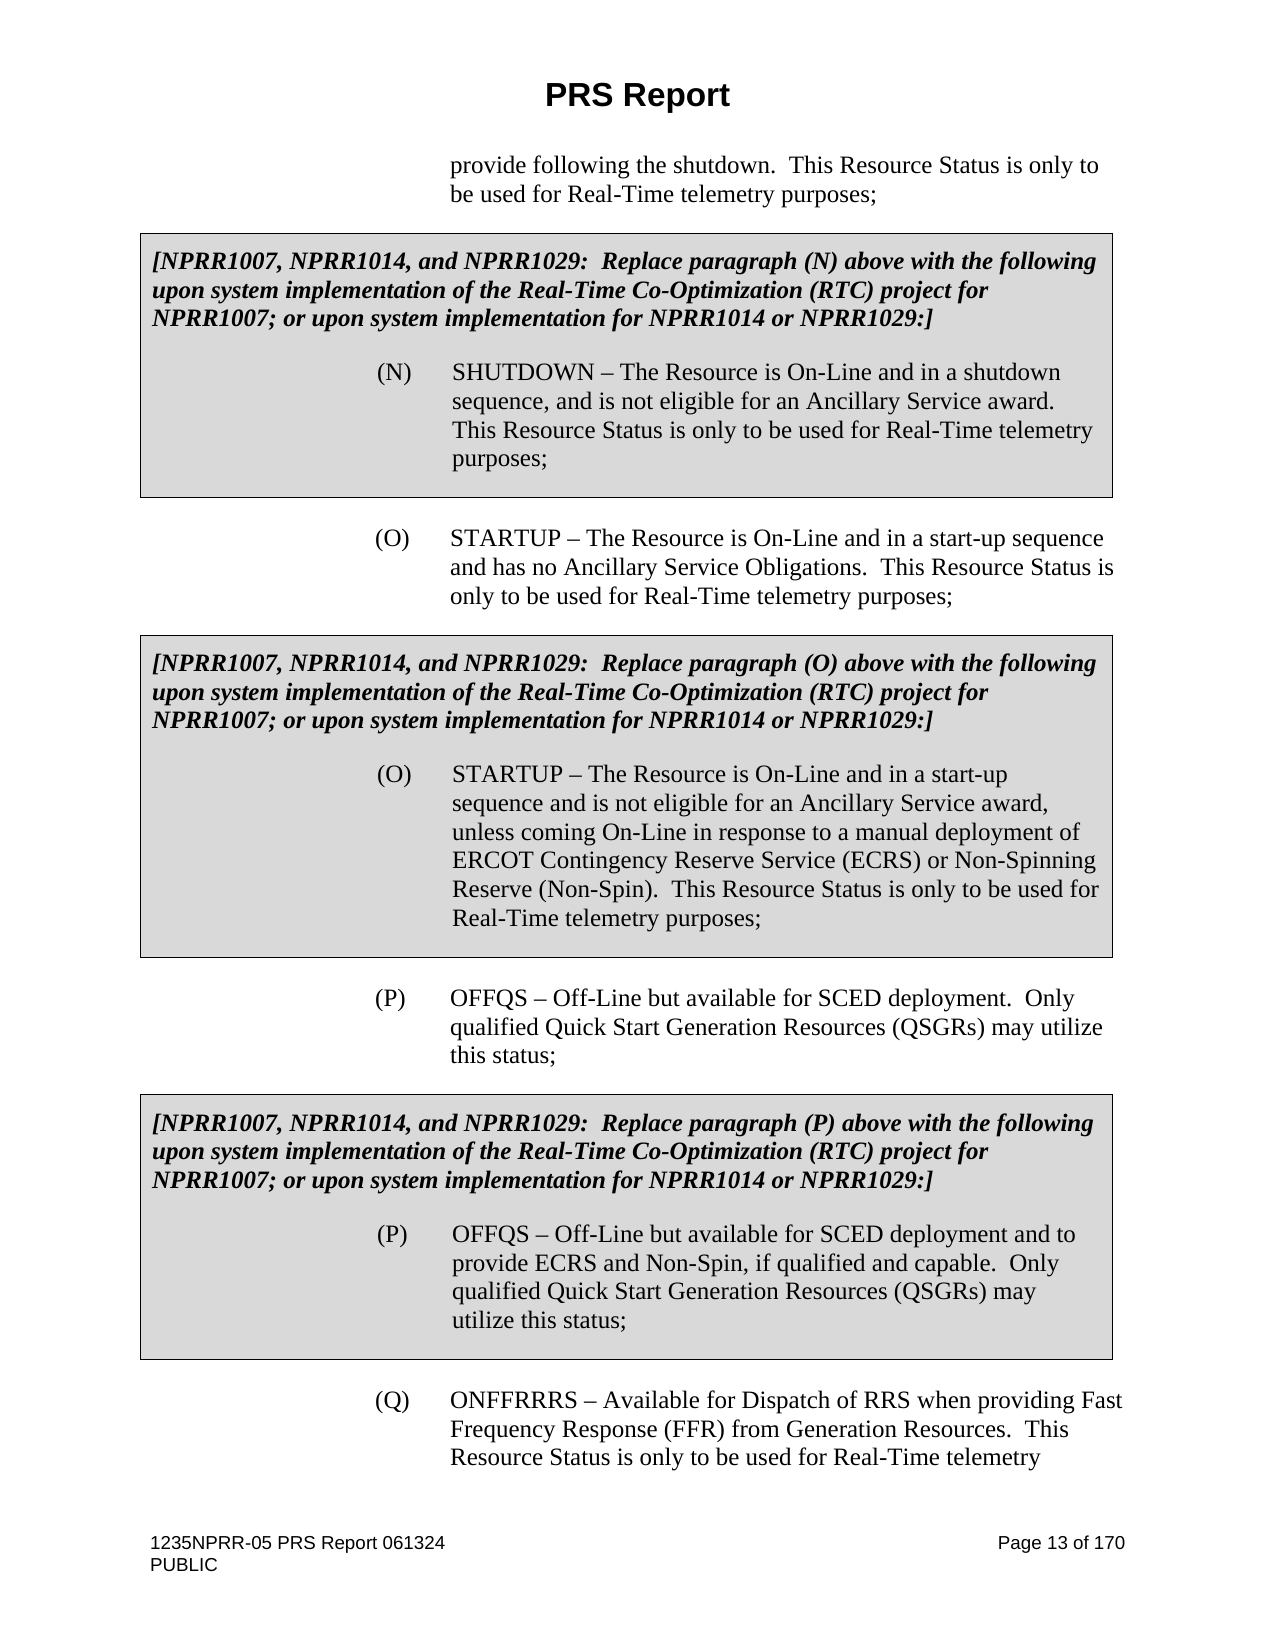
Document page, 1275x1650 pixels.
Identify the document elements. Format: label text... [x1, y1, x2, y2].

table_header [NPRR1007, NPRR1014, and NPRR1029: Replace paragraph (N) above with the following upon system implementation of the Real-Time Co-Optimization (RTC) project for NPRR1007; or upon system implementation for NPRR1014 or NPRR1029:] (N) SHUTDOWN – The Resource is On-Line and in a shutdown sequence, and is not eligible for an Ancillary Service award. This Resource Status is only to be used for Real-Time telemetry purposes; [141, 234, 1112, 497]
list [375, 1385, 1125, 1471]
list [375, 150, 1125, 207]
table_header [NPRR1007, NPRR1014, and NPRR1029: Replace paragraph (O) above with the following upon system implementation of the Real-Time Co-Optimization (RTC) project for NPRR1007; or upon system implementation for NPRR1014 or NPRR1029:] (O) STARTUP – The Resource is On-Line and in a start-up sequence and is not eligible for an Ancillary Service award, unless coming On-Line in response to a manual deployment of ERCOT Contingency Reserve Service (ECRS) or Non-Spinning Reserve (Non-Spin). This Resource Status is only to be used for Real-Time telemetry purposes; [141, 636, 1112, 957]
list (O) STARTUP – The Resource is On-Line and in a start-up sequence and has no Ancillary Service Obligations. This Resource Status is only to be used for Real-Time telemetry purposes; [375, 523, 1125, 609]
list (P) OFFQS – Off-Line but available for SCED deployment. Only qualified Quick Start Generation Resources (QSGRs) may utilize this status; [375, 983, 1125, 1069]
table_header [NPRR1007, NPRR1014, and NPRR1029: Replace paragraph (P) above with the following upon system implementation of the Real-Time Co-Optimization (RTC) project for NPRR1007; or upon system implementation for NPRR1014 or NPRR1029:] (P) OFFQS – Off-Line but available for SCED deployment and to provide ECRS and Non-Spin, if qualified and capable. Only qualified Quick Start Generation Resources (QSGRs) may utilize this status; [141, 1095, 1112, 1359]
